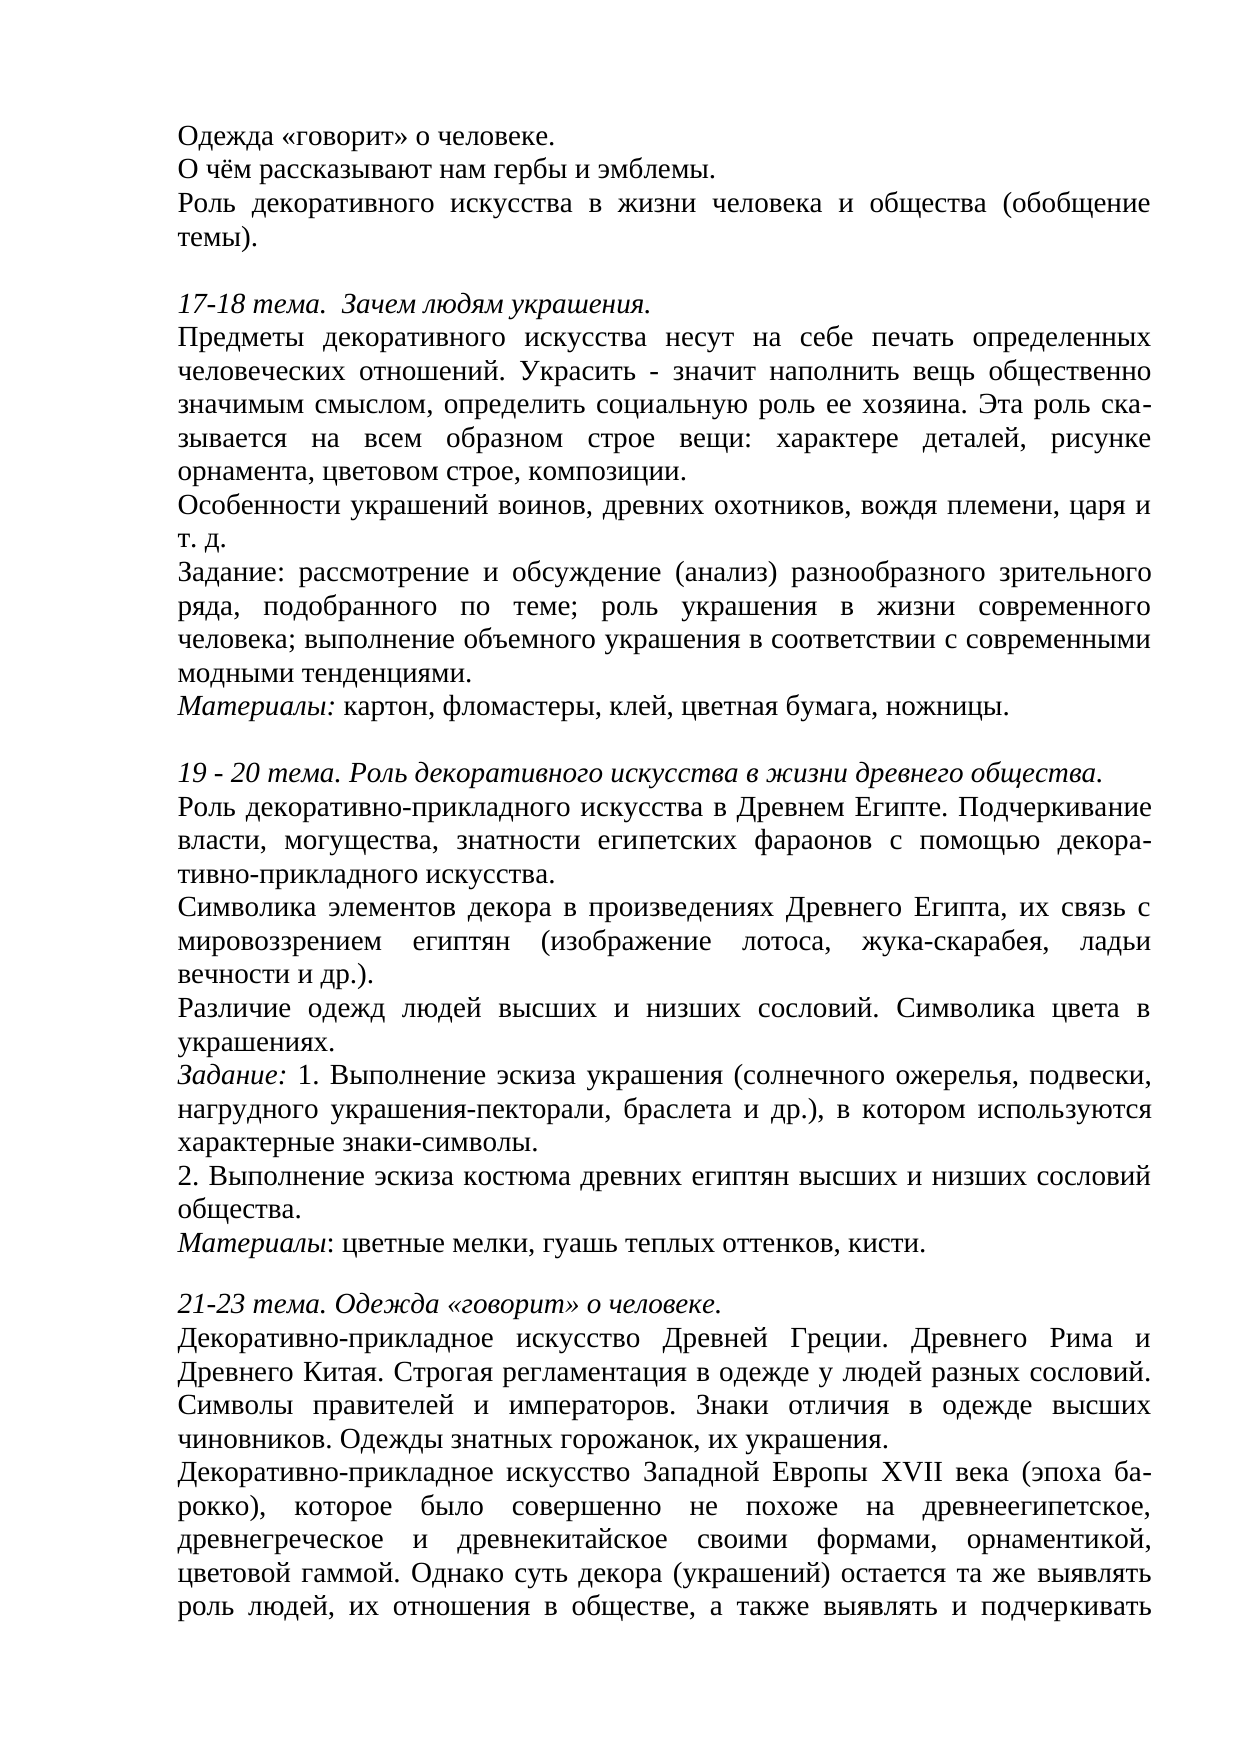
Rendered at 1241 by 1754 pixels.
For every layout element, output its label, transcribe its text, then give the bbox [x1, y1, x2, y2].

text Задание: 1. Выполнение эскиза украшения (солнечного ожерелья, подвески, нагрудного украшения-пекторали, браслета и др.), в котором используются характерные знаки-символы. [177, 1057, 1152, 1158]
text Задание: рассмотрение и обсуждение (анализ) разнообразного зрительного ряда, подобранного по теме; роль украшения в жизни современного человека; выполнение объемного украшения в соответствии с современными модными тенденциями. [177, 554, 1152, 688]
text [177, 1454, 1152, 1622]
text Одежда «говорит» о человеке. [177, 118, 1152, 152]
text 19 - 20 тема. Роль декоративного искусства в жизни древнего общества. [177, 755, 1152, 789]
text Материалы: картон, фломастеры, клей, цветная бумага, ножницы. [177, 688, 1152, 722]
text Особенности украшений воинов, древних охотников, вождя племени, царя и т. д. [177, 487, 1152, 554]
text 2. Выполнение эскиза костюма древних египтян высших и низших сословий общества. [177, 1158, 1152, 1225]
text Символика элементов декора в произведениях Древнего Египта, их связь с мировоззрением египтян (изображение лотоса, жука-скарабея, ладьи вечности и др.). [177, 889, 1152, 990]
text Декоративно-прикладное искусство Древней Греции. Древнего Рима и Древнего Китая. Строгая регламентация в одежде у людей разных сословий. Символы правителей и императоров. Знаки отличия в одежде высших чиновников. Одежды знатных горожанок, их украшения. [177, 1320, 1152, 1454]
text О чём рассказывают нам гербы и эмблемы. [177, 152, 1152, 185]
text Материалы: цветные мелки, гуашь теплых оттенков, кисти. [177, 1225, 1152, 1258]
text 21-23 тема. Одежда «говорит» о человеке. [177, 1287, 1152, 1320]
text Различие одежд людей высших и низших сословий. Символика цвета в украшениях. [177, 990, 1152, 1057]
text 17-18 тема. Зачем людям украшения. [177, 286, 1152, 319]
text Предметы декоративного искусства несут на себе печать определенных человеческих отношений. Украсить - значит наполнить вещь общественно значимым смыслом, определить социальную роль ее хозяина. Эта роль сказывается на всем образном строе вещи: характере деталей, рисунке орнамента, цветовом строе, композиции. [177, 319, 1152, 487]
text Роль декоративного искусства в жизни человека и общества (обобщение темы). [177, 185, 1152, 252]
text Роль декоративно-прикладного искусства в Древнем Египте. Подчеркивание власти, могущества, знатности египетских фараонов с помощью декоративно-прикладного искусства. [177, 789, 1152, 889]
